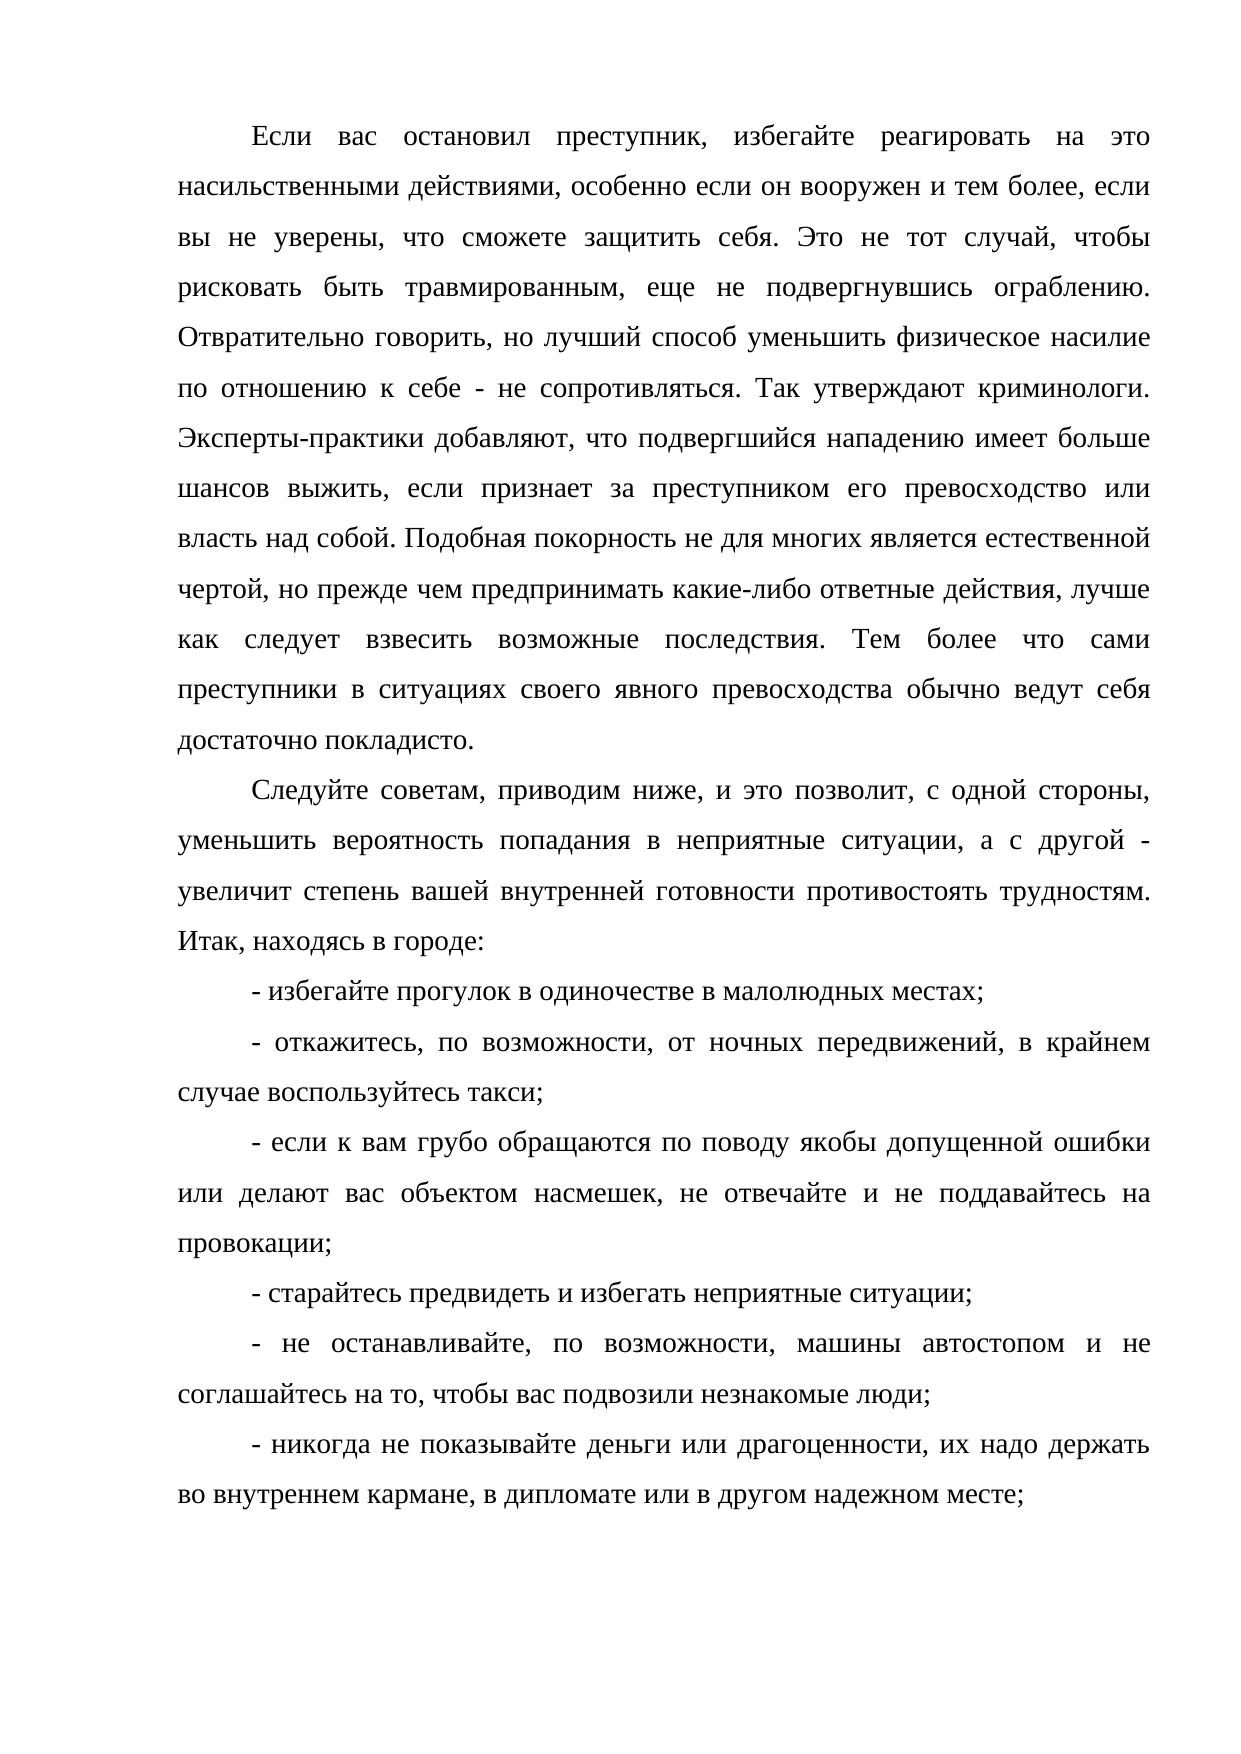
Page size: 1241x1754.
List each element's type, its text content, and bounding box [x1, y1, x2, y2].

text - откажитесь, по возможности, от ночных передвижений, в крайнем случае воспользуйтесь такси; [177, 1024, 1152, 1108]
text - не останавливайте, по возможности, машины автостопом и не соглашайтесь на то, чтобы вас подвозили незнакомые люди; [177, 1326, 1152, 1409]
text Если вас остановил преступник, избегайте реагировать на это насильственными действиями, особенно если он вооружен и тем более, если вы не уверены, что сможете защитить себя. Это не тот случай, чтобы рисковать быть травмированным, еще не подвергнувшись ограблению. Отвратительно говорить, но лучший способ уменьшить физическое насилие по отношению к себе - не сопротивляться. Так утверждают криминологи. Эксперты-практики добавляют, что подвергшийся нападению имеет больше шансов выжить, если признает за преступником его превосходство или власть над собой. Подобная покорность не для многих является естественной чертой, но прежде чем предпринимать какие-либо ответные действия, лучше как следует взвесить возможные последствия. Тем более что сами преступники в ситуациях своего явного превосходства обычно ведут себя достаточно покладисто. [177, 118, 1152, 755]
text - старайтесь предвидеть и избегать неприятные ситуации; [177, 1275, 1152, 1309]
text - никогда не показывайте деньги или драгоценности, их надо держать во внутреннем кармане, в дипломате или в другом надежном месте; [177, 1426, 1152, 1510]
text - избегайте прогулок в одиночестве в малолюдных местах; [177, 973, 1152, 1007]
text Следуйте советам, приводим ниже, и это позволит, с одной стороны, уменьшить вероятность попадания в неприятные ситуации, а с другой - увеличит степень вашей внутренней готовности противостоять трудностям. Итак, находясь в городе: [177, 772, 1152, 957]
text - если к вам грубо обращаются по поводу якобы допущенной ошибки или делают вас объектом насмешек, не отвечайте и не поддавайтесь на провокации; [177, 1124, 1152, 1258]
